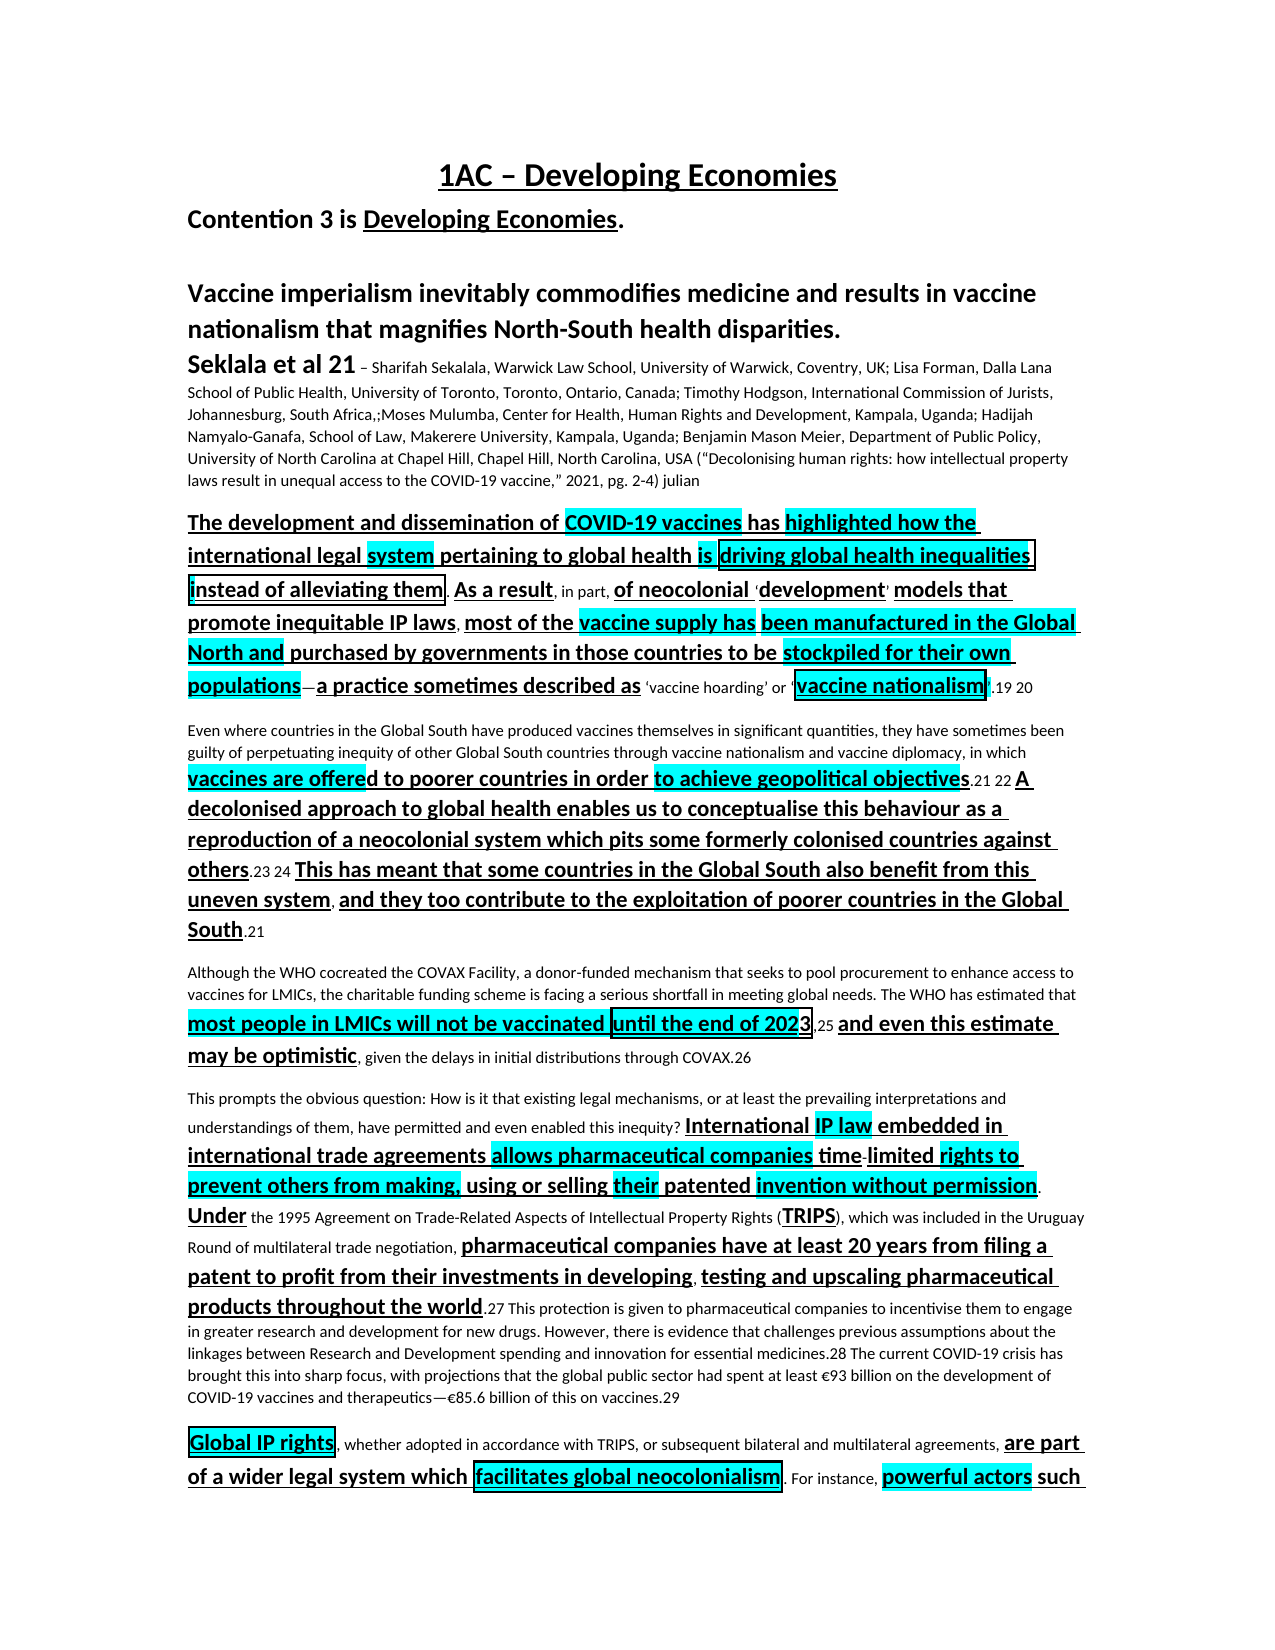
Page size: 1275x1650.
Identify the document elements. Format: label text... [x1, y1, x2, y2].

text Seklala et al 21 – Sharifah Sekalala, Warwick Law School, University of Warwick, Coventry, UK; Lisa Forman, Dalla Lana School of Public Health, University of Toronto, Toronto, Ontario, Canada; Timothy Hodgson, International Commission of Jurists, Johannesburg, South Africa,;Moses Mulumba, Center for Health, Human Rights and Development, Kampala, Uganda; Hadijah Namyalo-Ganafa, School of Law, Makerere University, Kampala, Uganda; Benjamin Mason Meier, Department of Public Policy, University of North Carolina at Chapel Hill, Chapel Hill, North Carolina, USA (“Decolonising human rights: how intellectual property laws result in unequal access to the COVID-19 vaccine,” 2021, pg. 2-4) julian [187, 348, 1087, 490]
text The development and dissemination of COVID-19 vaccines has highlighted how the international legal system pertaining to global health is driving global health inequalities instead of alleviating them. As a result, in part, of neocolonial ‘development’ models that promote inequitable IP laws, most of the vaccine supply has been manufactured in the Global North and purchased by governments in those countries to be stockpiled for their own populations—a practice sometimes described as ‘vaccine hoarding’ or ‘vaccine nationalism’.19 20 [187, 508, 1087, 701]
text This prompts the obvious question: How is it that existing legal mechanisms, or at least the prevailing interpretations and understandings of them, have permitted and even enabled this inequity? International IP law embedded in international trade agreements allows pharmaceutical companies time-limited rights to prevent others from making, using or selling their patented invention without permission. Under the 1995 Agreement on Trade-Related Aspects of Intellectual Property Rights (TRIPS), which was included in the Uruguay Round of multilateral trade negotiation, pharmaceutical companies have at least 20 years from filing a patent to profit from their investments in developing, testing and upscaling pharmaceutical products throughout the world.27 This protection is given to pharmaceutical companies to incentivise them to engage in greater research and development for new drugs. However, there is evidence that challenges previous assumptions about the linkages between Research and Development spending and innovation for essential medicines.28 The current COVID-19 crisis has brought this into sharp focus, with projections that the global public sector had spent at least €93 billion on the development of COVID-19 vaccines and therapeutics—€85.6 billion of this on vaccines.29 [187, 1088, 1087, 1407]
subtitle Vaccine imperialism inevitably commodifies medicine and results in vaccine nationalism that magnifies North-South health disparities. [187, 276, 1087, 345]
text Although the WHO cocreated the COVAX Facility, a donor-funded mechanism that seeks to pool procurement to enhance access to vaccines for LMICs, the charitable funding scheme is facing a serious shortfall in meeting global needs. The WHO has estimated that most people in LMICs will not be vaccinated until the end of 2023,25 and even this estimate may be optimistic, given the delays in initial distributions through COVAX.26 [187, 962, 1087, 1069]
subtitle Contention 3 is Developing Economies. [187, 202, 1087, 235]
text Even where countries in the Global South have produced vaccines themselves in significant quantities, they have sometimes been guilty of perpetuating inequity of other Global South countries through vaccine nationalism and vaccine diplomacy, in which vaccines are offered to poorer countries in order to achieve geopolitical objectives.21 22 A decolonised approach to global health enables us to conceptualise this behaviour as a reproduction of a neocolonial system which pits some formerly colonised countries against others.23 24 This has meant that some countries in the Global South also benefit from this uneven system, and they too contribute to the exploitation of poorer countries in the Global South.21 [187, 720, 1087, 943]
subtitle 1AC – Developing Economies [187, 154, 1087, 195]
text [187, 1426, 1087, 1493]
